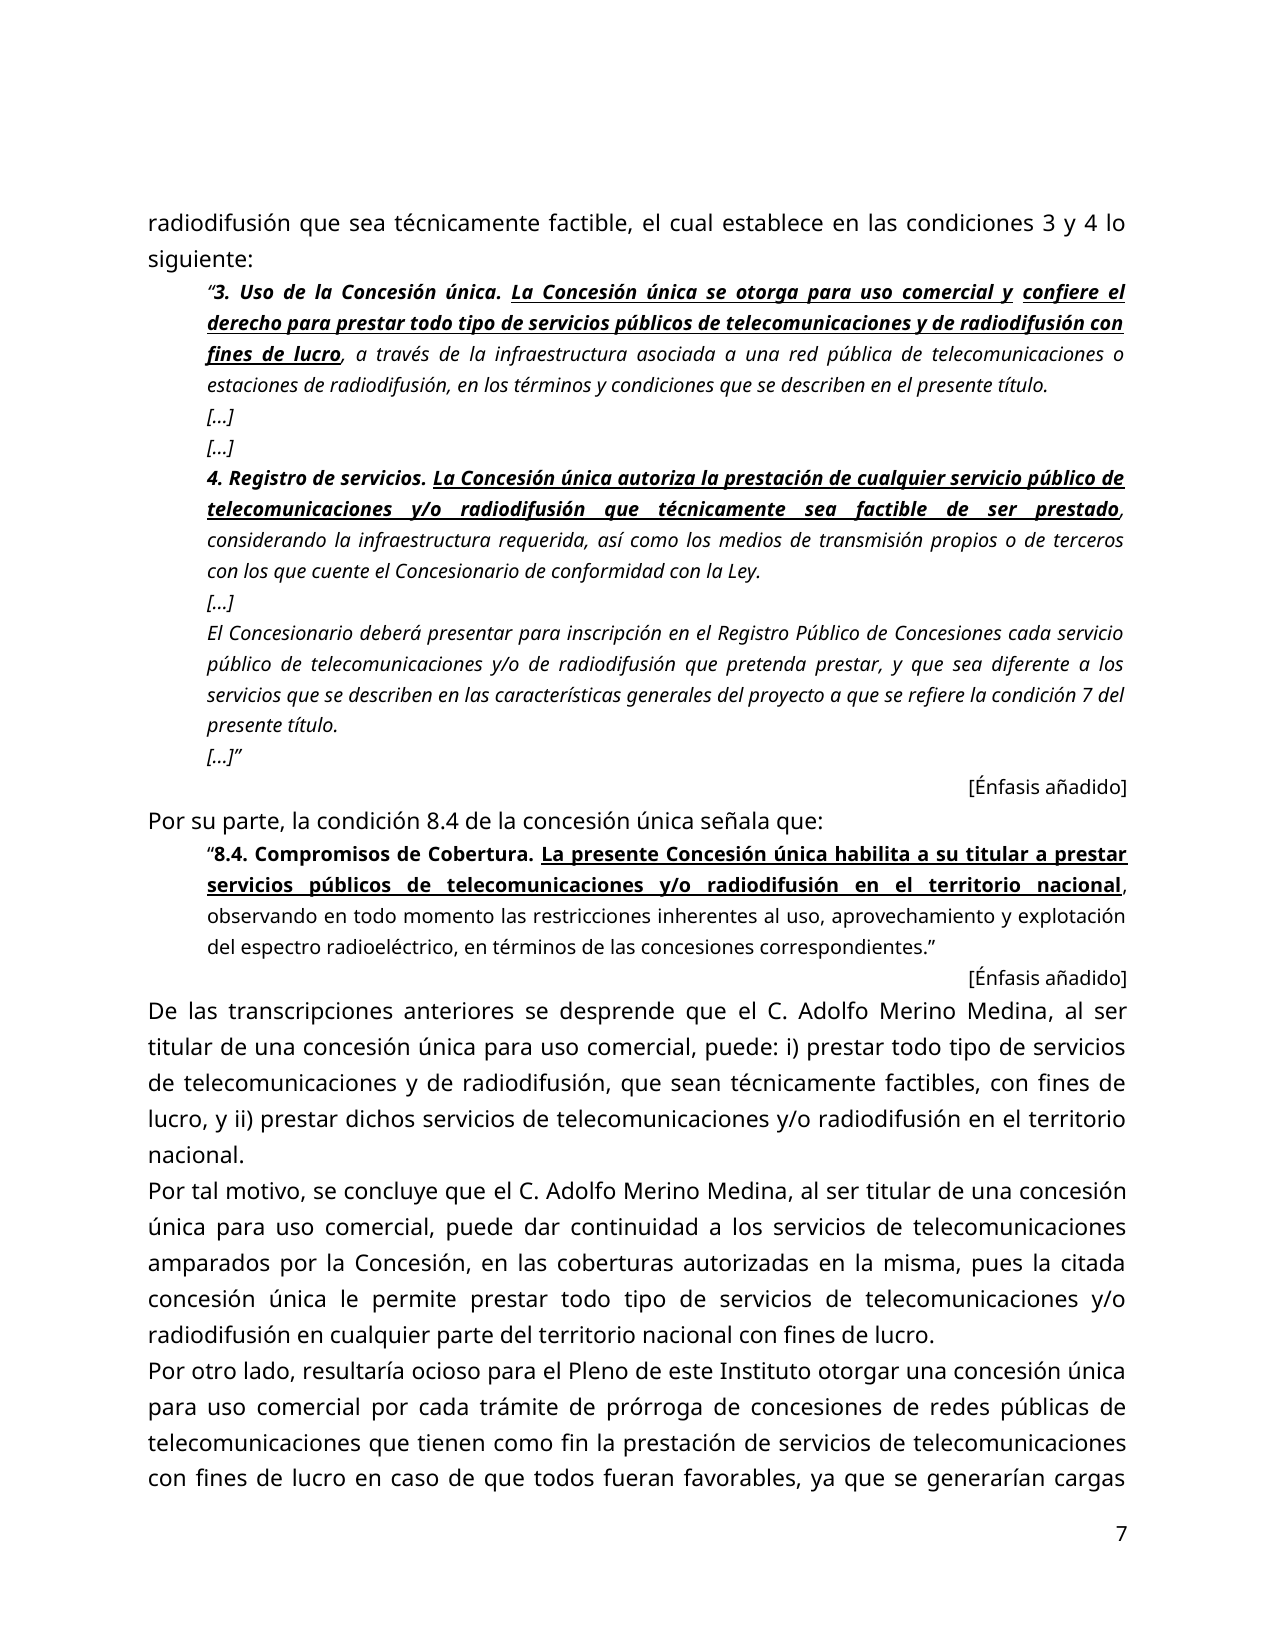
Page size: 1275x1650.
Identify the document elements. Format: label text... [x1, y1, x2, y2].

text […]” [207, 743, 1127, 770]
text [148, 1354, 1127, 1494]
text 4. Registro de servicios. La Concesión única autoriza la prestación de cualquier servicio público de telecomunicaciones y/o radiodifusión que técnicamente sea factible de ser prestado, considerando la infraestructura requerida, así como los medios de transmisión propios o de terceros con los que cuente el Concesionario de conformidad con la Ley. [207, 464, 1127, 584]
text “3. Uso de la Concesión única. La Concesión única se otorga para uso comercial y confiere el derecho para prestar todo tipo de servicios públicos de telecomunicaciones y de radiodifusión con fines de lucro, a través de la infraestructura asociada a una red pública de telecomunicaciones o estaciones de radiodifusión, en los términos y condiciones que se describen en el presente título. [207, 279, 1127, 398]
text […] [207, 433, 1127, 460]
text […] [207, 402, 1127, 429]
text De las transcripciones anteriores se desprende que el C. Adolfo Merino Medina, al ser titular de una concesión única para uso comercial, puede: i) prestar todo tipo de servicios de telecomunicaciones y de radiodifusión, que sean técnicamente factibles, con fines de lucro, y ii) prestar dichos servicios de telecomunicaciones y/o radiodifusión en el territorio nacional. [148, 995, 1127, 1170]
text Por tal motivo, se concluye que el C. Adolfo Merino Medina, al ser titular de una concesión única para uso comercial, puede dar continuidad a los servicios de telecomunicaciones amparados por la Concesión, en las coberturas autorizadas en la misma, pues la citada concesión única le permite prestar todo tipo de servicios de telecomunicaciones y/o radiodifusión en cualquier parte del territorio nacional con fines de lucro. [148, 1175, 1127, 1350]
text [148, 207, 1127, 274]
text “8.4. Compromisos de Cobertura. La presente Concesión única habilita a su titular a prestar servicios públicos de telecomunicaciones y/o radiodifusión en el territorio nacional, observando en todo momento las restricciones inherentes al uso, aprovechamiento y explotación del espectro radioeléctrico, en términos de las concesiones correspondientes.” [207, 841, 1127, 960]
text El Concesionario deberá presentar para inscripción en el Registro Público de Concesiones cada servicio público de telecomunicaciones y/o de radiodifusión que pretenda prestar, y que sea diferente a los servicios que se describen en las características generales del proyecto a que se refiere la condición 7 del presente título. [207, 619, 1127, 739]
text [Énfasis añadido] [148, 774, 1127, 801]
text [Énfasis añadido] [148, 964, 1127, 991]
text […] [207, 588, 1127, 615]
text Por su parte, la condición 8.4 de la concesión única señala que: [148, 804, 1127, 836]
